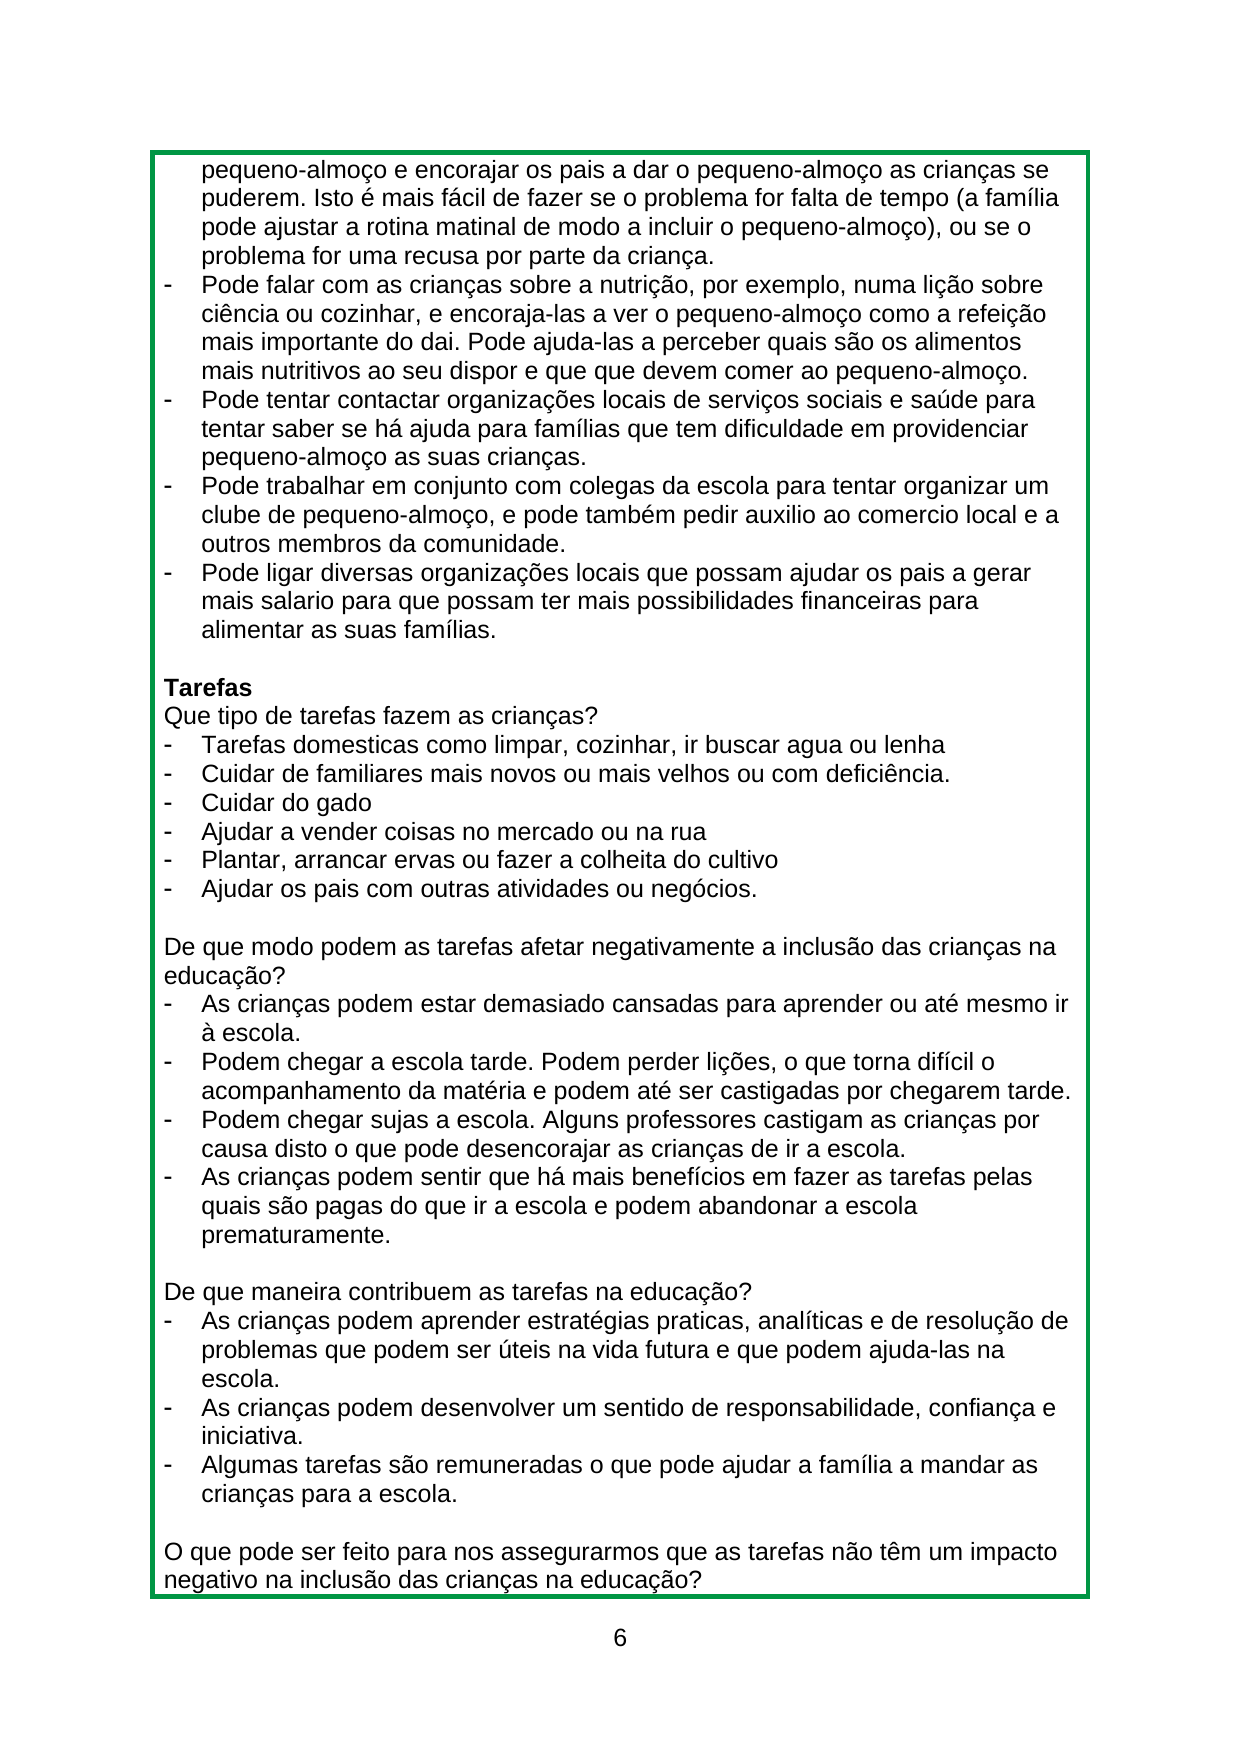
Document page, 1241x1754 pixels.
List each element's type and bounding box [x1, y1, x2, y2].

table_cell [155, 155, 1086, 1594]
